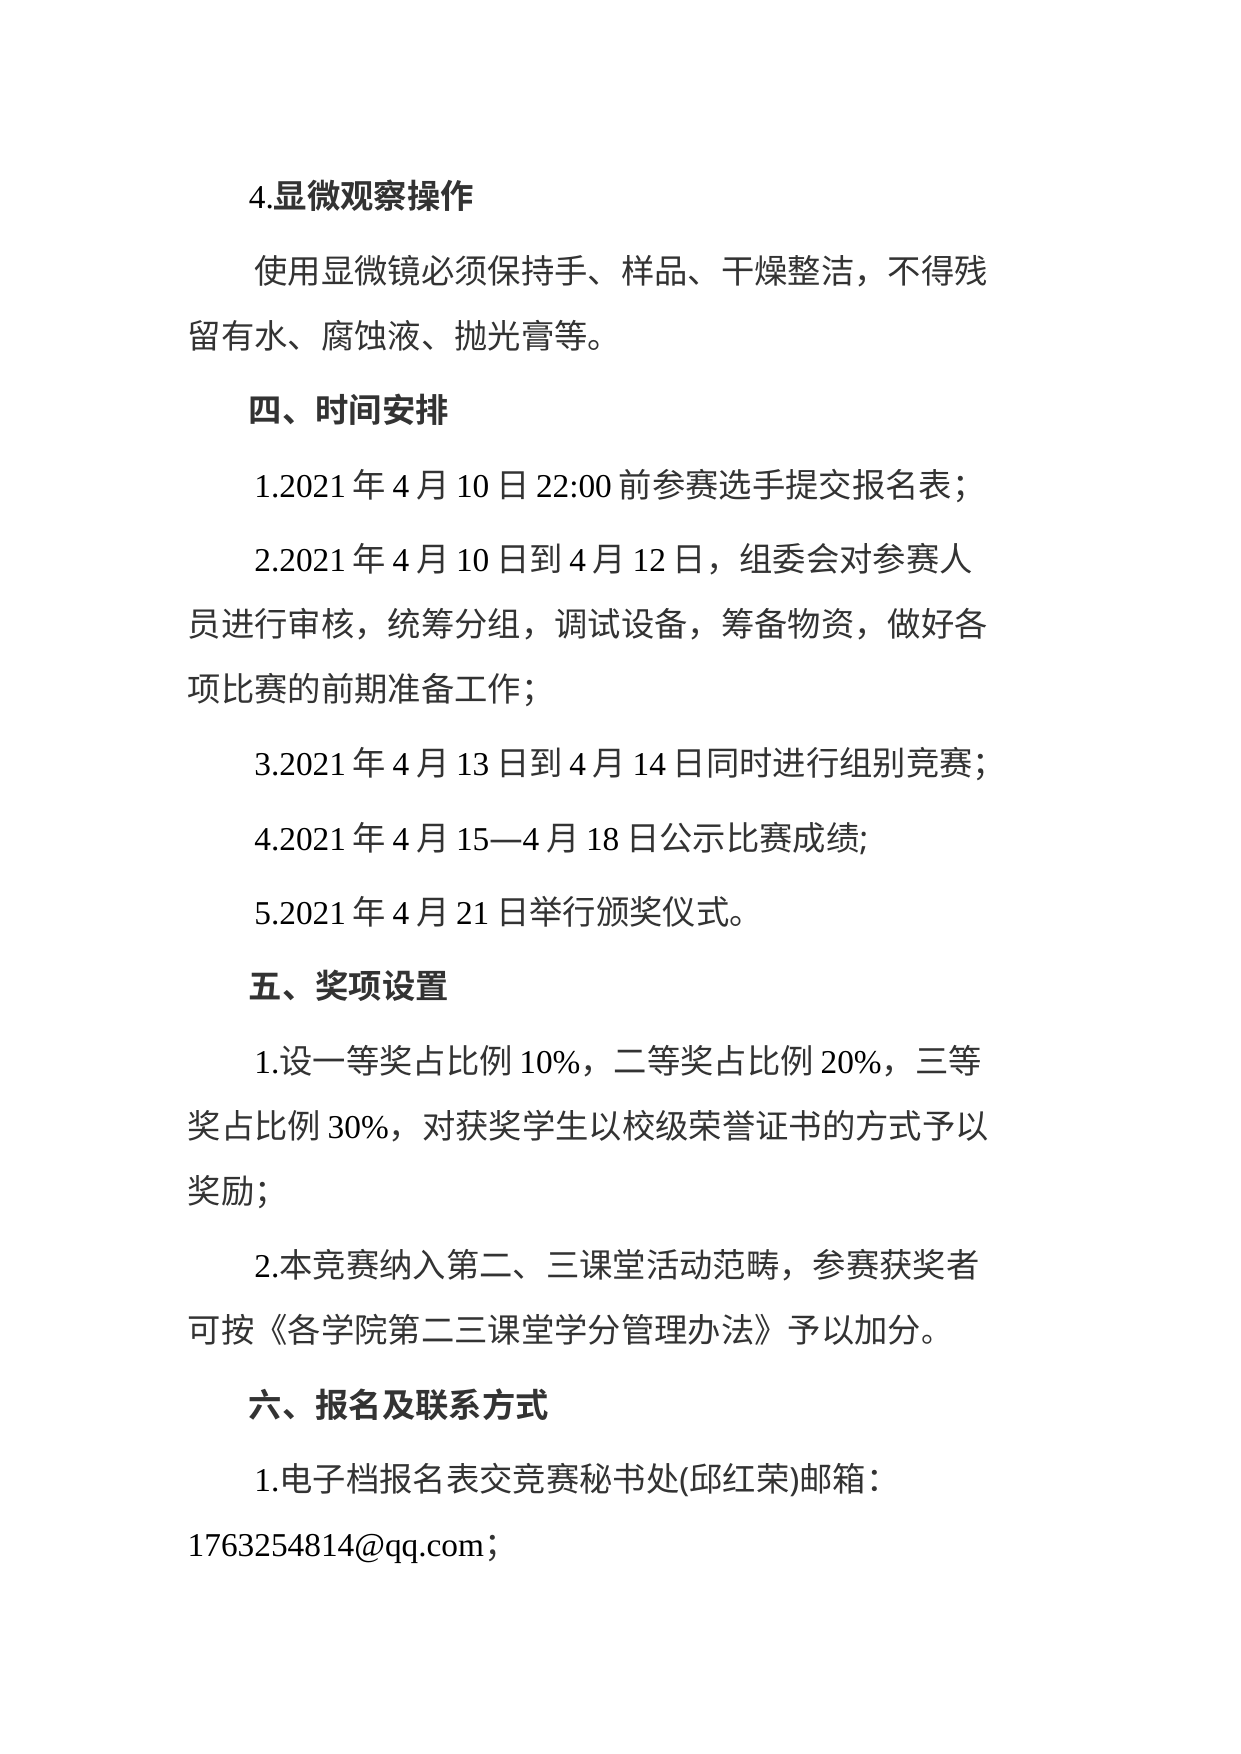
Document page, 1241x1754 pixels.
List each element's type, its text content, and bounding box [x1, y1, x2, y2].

text 1.电子档报名表交竞赛秘书处(邱红荣)邮箱：1763254814@qq.com； [187, 1444, 996, 1574]
text 5.2021年4月21日举行颁奖仪式。 [187, 878, 996, 943]
text 4.2021年4月15—4月18日公示比赛成绩; [187, 803, 996, 868]
text 4.显微观察操作 [249, 162, 996, 227]
text 1.设一等奖占比例10%，二等奖占比例20%，三等奖占比例30%，对获奖学生以校级荣誉证书的方式予以奖励； [187, 1026, 996, 1221]
text 使用显微镜必须保持手、样品、干燥整洁，不得残留有水、腐蚀液、抛光膏等。 [187, 236, 996, 366]
text 四、时间安排 [249, 376, 996, 441]
text 3.2021年4月13日到4月14日同时进行组别竞赛； [187, 729, 996, 794]
text 2.本竞赛纳入第二、三课堂活动范畴，参赛获奖者可按《各学院第二三课堂学分管理办法》予以加分。 [187, 1231, 996, 1361]
text 六、报名及联系方式 [249, 1370, 996, 1435]
text 2.2021年4月10日到4月12日，组委会对参赛人员进行审核，统筹分组，调试设备，筹备物资，做好各项比赛的前期准备工作； [187, 524, 996, 719]
text 1.2021年4月10日22:00前参赛选手提交报名表； [187, 450, 996, 515]
text 五、奖项设置 [249, 952, 996, 1017]
